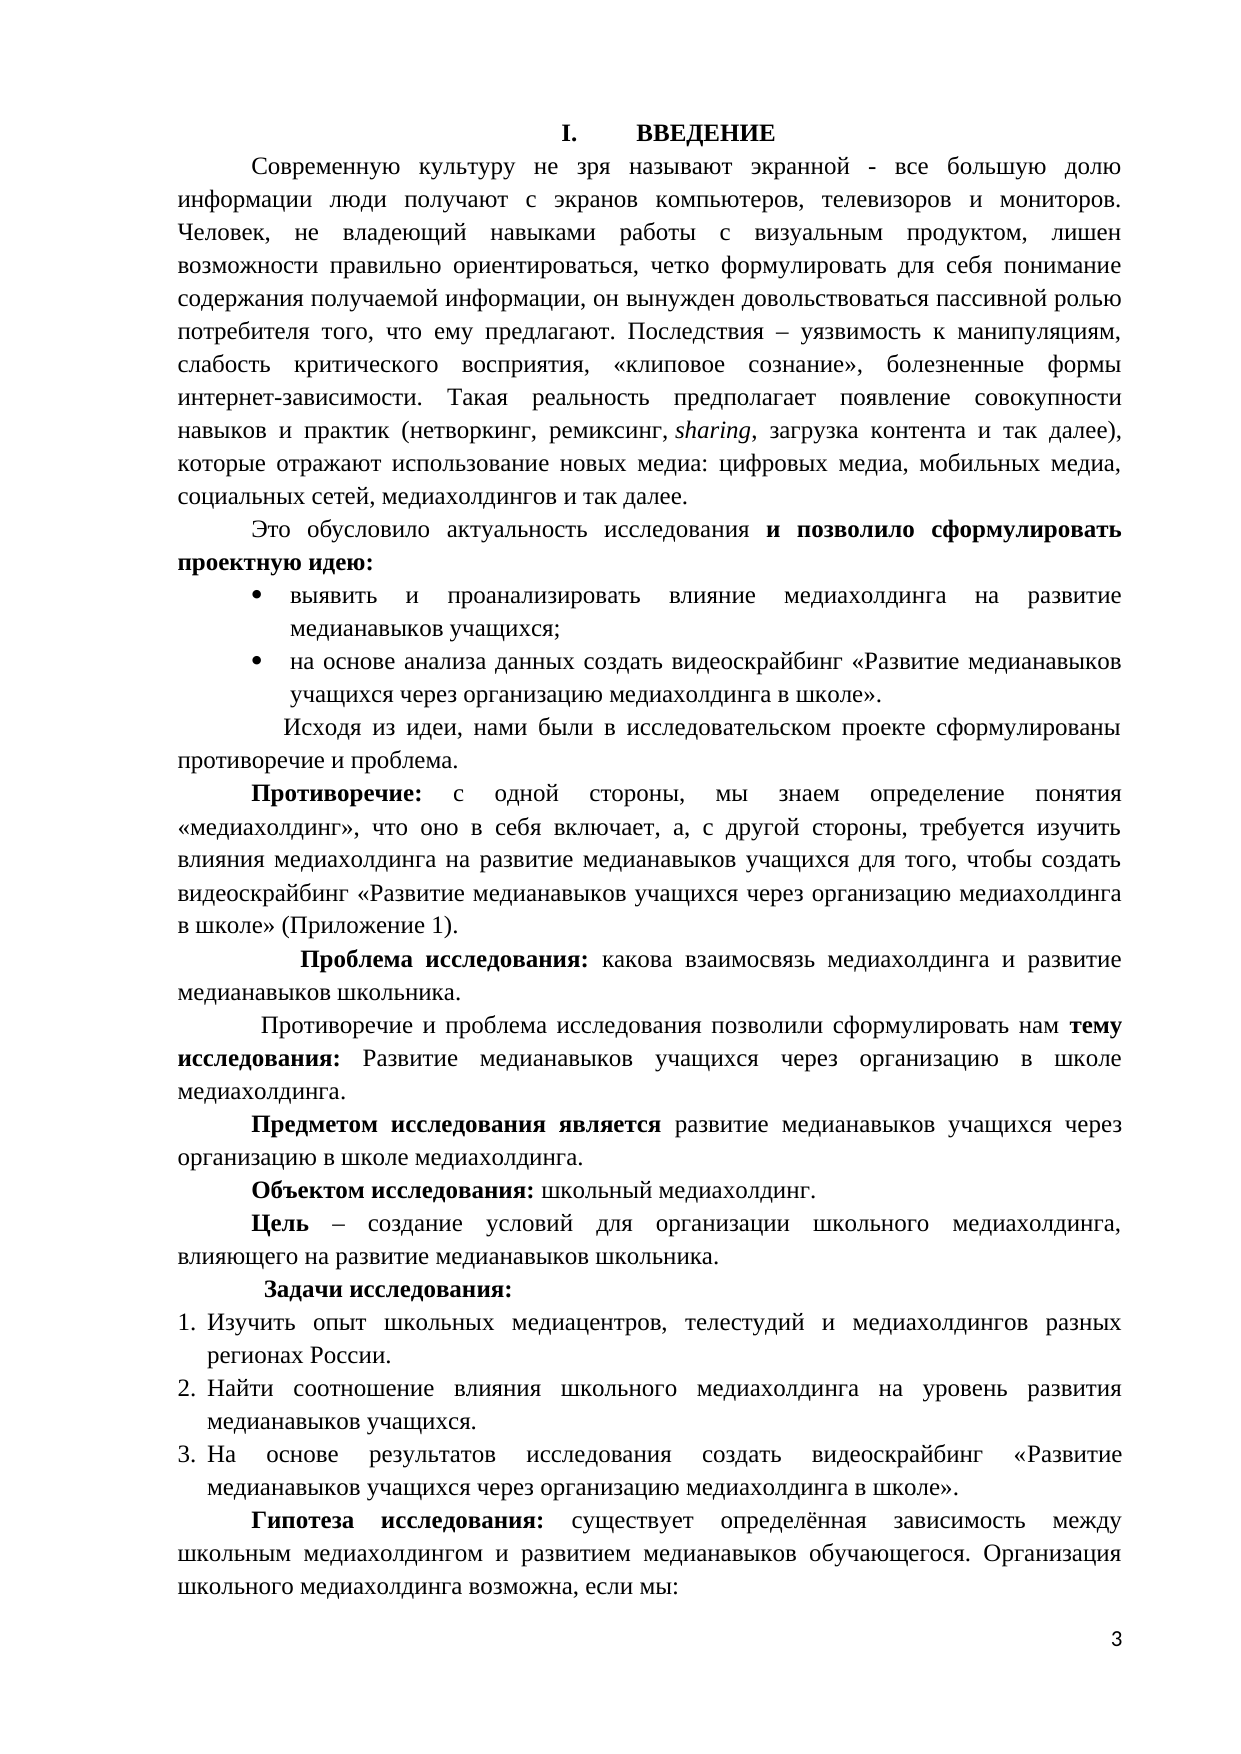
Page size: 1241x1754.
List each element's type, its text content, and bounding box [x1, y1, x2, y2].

text Противоречие: с одной стороны, мы знаем определение понятия «медиахолдинг», что оно в себя включает, а, с другой стороны, требуется изучить влияния медиахолдинга на развитие медианавыков учащихся для того, чтобы создать видеоскрайбинг «Развитие медианавыков учащихся через организацию медиахолдинга в школе» (Приложение 1). [177, 778, 1122, 939]
text Предметом исследования является развитие медианавыков учащихся через организацию в школе медиахолдинга. [177, 1109, 1122, 1171]
list ВВЕДЕНИЕ [215, 118, 1122, 147]
list на основе анализа данных создать видеоскрайбинг «Развитие медианавыков учащихся через организацию медиахолдинга в школе». [252, 646, 1122, 708]
text Проблема исследования: какова взаимосвязь медиахолдинга и развитие медианавыков школьника. [177, 944, 1122, 1005]
text Современную культуру не зря называют экранной - все большую долю информации люди получают с экранов компьютеров, телевизоров и мониторов. Человек, не владеющий навыками работы с визуальным продуктом, лишен возможности правильно ориентироваться, четко формулировать для себя понимание содержания получаемой информации, он вынужден довольствоваться пассивной ролью потребителя того, что ему предлагают. Последствия – уязвимость к манипуляциям, слабость критического восприятия, «клиповое сознание», болезненные формы интернет-зависимости. Такая реальность предполагает появление совокупности навыков и практик (нетворкинг, ремиксинг, sharing, загрузка контента и так далее), которые отражают использование новых медиа: цифровых медиа, мобильных медиа, социальных сетей, медиахолдингов и так далее. [177, 151, 1122, 510]
list На основе результатов исследования создать видеоскрайбинг «Развитие медианавыков учащихся через организацию медиахолдинга в школе». [177, 1439, 1122, 1501]
text Гипотеза исследования: существует определённая зависимость между школьным медиахолдингом и развитием медианавыков обучающегося. Организация школьного медиахолдинга возможна, если мы: [177, 1505, 1122, 1600]
text Исходя из идеи, нами были в исследовательском проекте сформулированы противоречие и проблема. [177, 712, 1122, 774]
text Задачи исследования: [177, 1274, 1122, 1303]
text Противоречие и проблема исследования позволили сформулировать нам тему исследования: Развитие медианавыков учащихся через организацию в школе медиахолдинга. [177, 1010, 1122, 1104]
list Найти соотношение влияния школьного медиахолдинга на уровень развития медианавыков учащихся. [177, 1373, 1122, 1435]
list выявить и проанализировать влияние медиахолдинга на развитие медианавыков учащихся; [252, 580, 1122, 642]
text Объектом исследования: школьный медиахолдинг. [177, 1175, 1122, 1203]
text Это обусловило актуальность исследования и позволило сформулировать проектную идею: [177, 514, 1122, 576]
list Изучить опыт школьных медиацентров, телестудий и медиахолдингов разных регионах России. [177, 1307, 1122, 1369]
text Цель – создание условий для организации школьного медиахолдинга, влияющего на развитие медианавыков школьника. [177, 1208, 1122, 1269]
